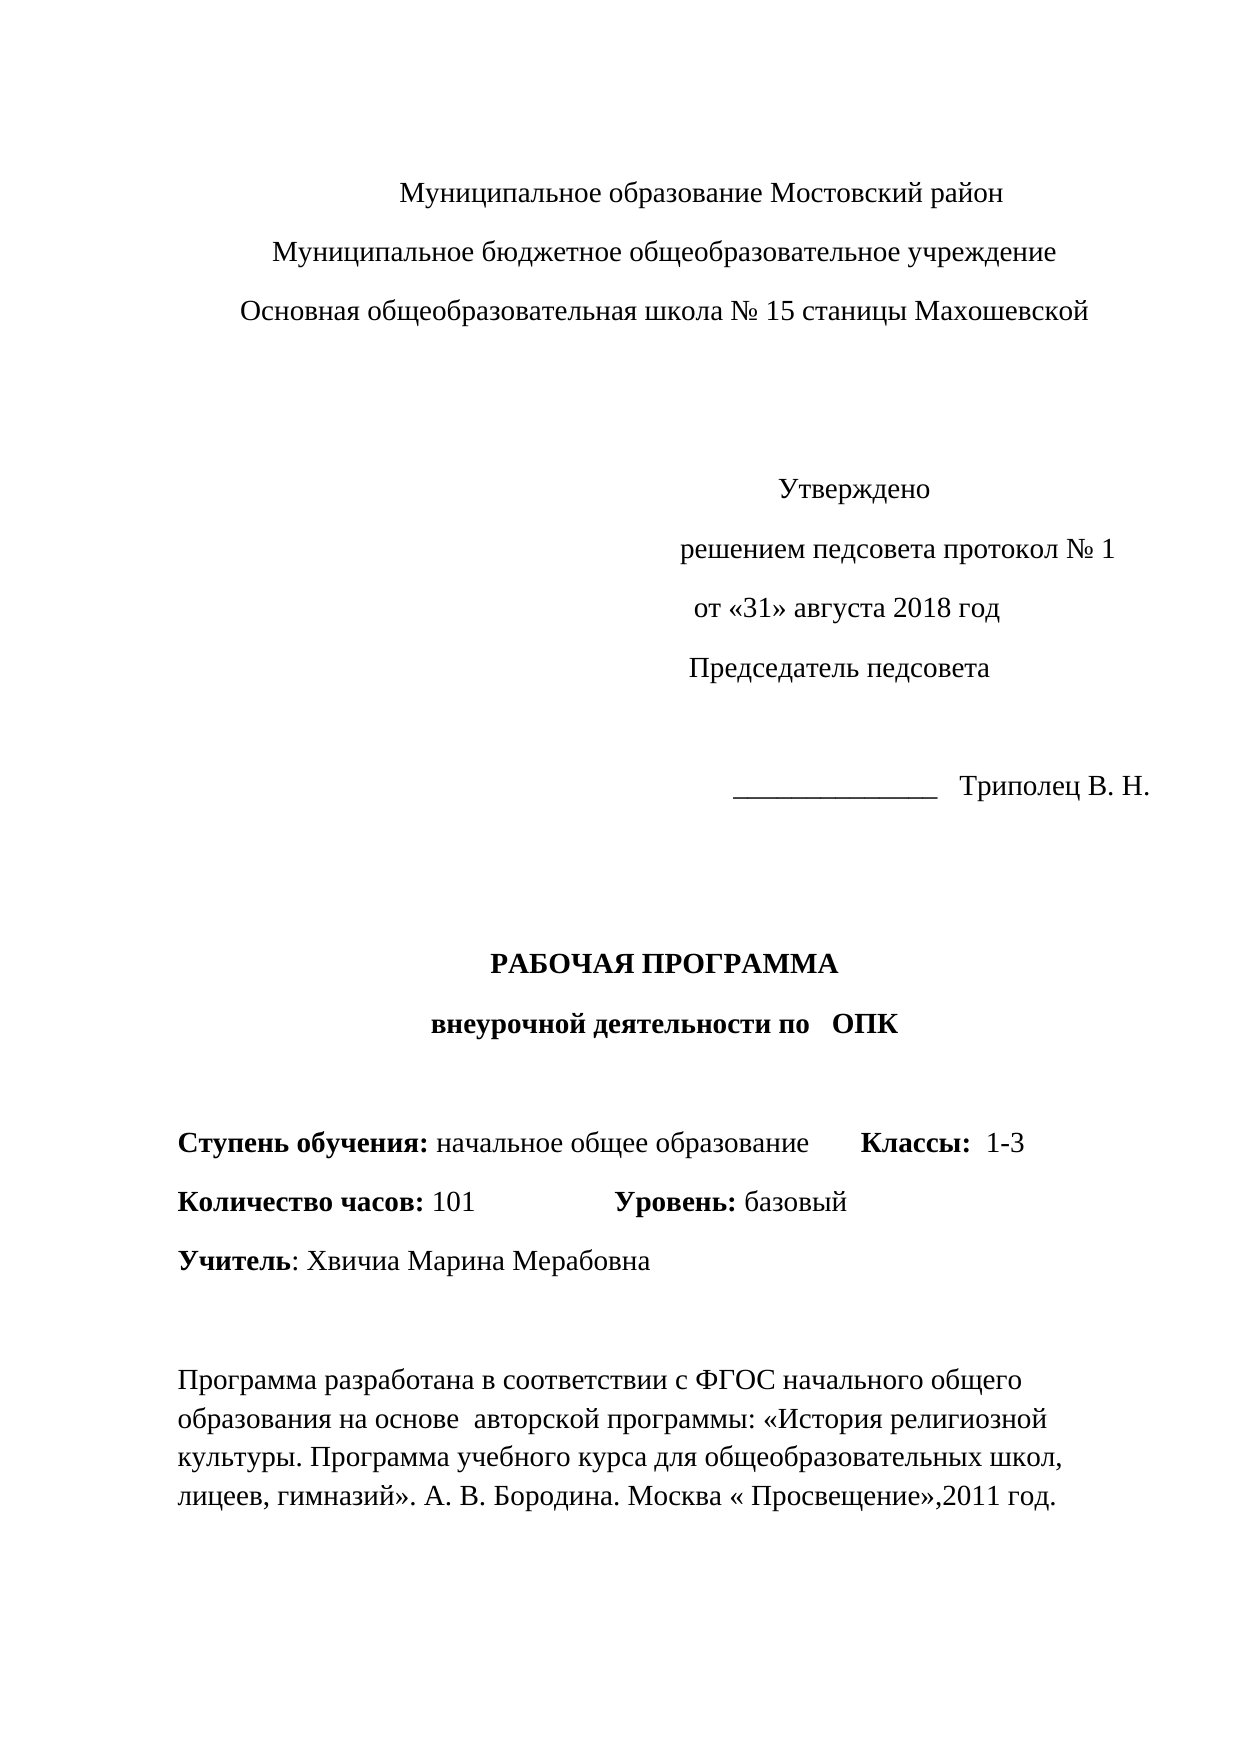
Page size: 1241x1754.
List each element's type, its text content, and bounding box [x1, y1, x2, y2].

text ______________ Триполец В. Н. [177, 768, 1152, 802]
text Ступень обучения: начальное общее образование Классы: 1-3 [177, 1125, 1152, 1158]
text решением педсовета протокол № 1 [177, 531, 1152, 564]
text внеурочной деятельности по ОПК [177, 1006, 1152, 1039]
text Программа разработана в соответствии с ФГОС начального общего образования на основе авторской программы: «История религиозной культуры. Программа учебного курса для общеобразовательных школ, лицеев, гимназий». А. В. Бородина. Москва « Просвещение»,2011 год. [177, 1362, 1152, 1511]
text Количество часов: 101 Уровень: базовый [177, 1184, 1152, 1218]
text Председатель педсовета [177, 650, 1152, 683]
text Утверждено [177, 472, 1152, 505]
text от «31» августа 2018 год [177, 590, 1152, 624]
text Учитель: Хвичиа Марина Мерабовна [177, 1243, 1152, 1277]
text Основная общеобразовательная школа № 15 станицы Махошевской [177, 293, 1152, 327]
text РАБОЧАЯ ПРОГРАММА [177, 947, 1152, 980]
text Муниципальное образование Мостовский район [177, 175, 1152, 208]
text Муниципальное бюджетное общеобразовательное учреждение [177, 234, 1152, 268]
